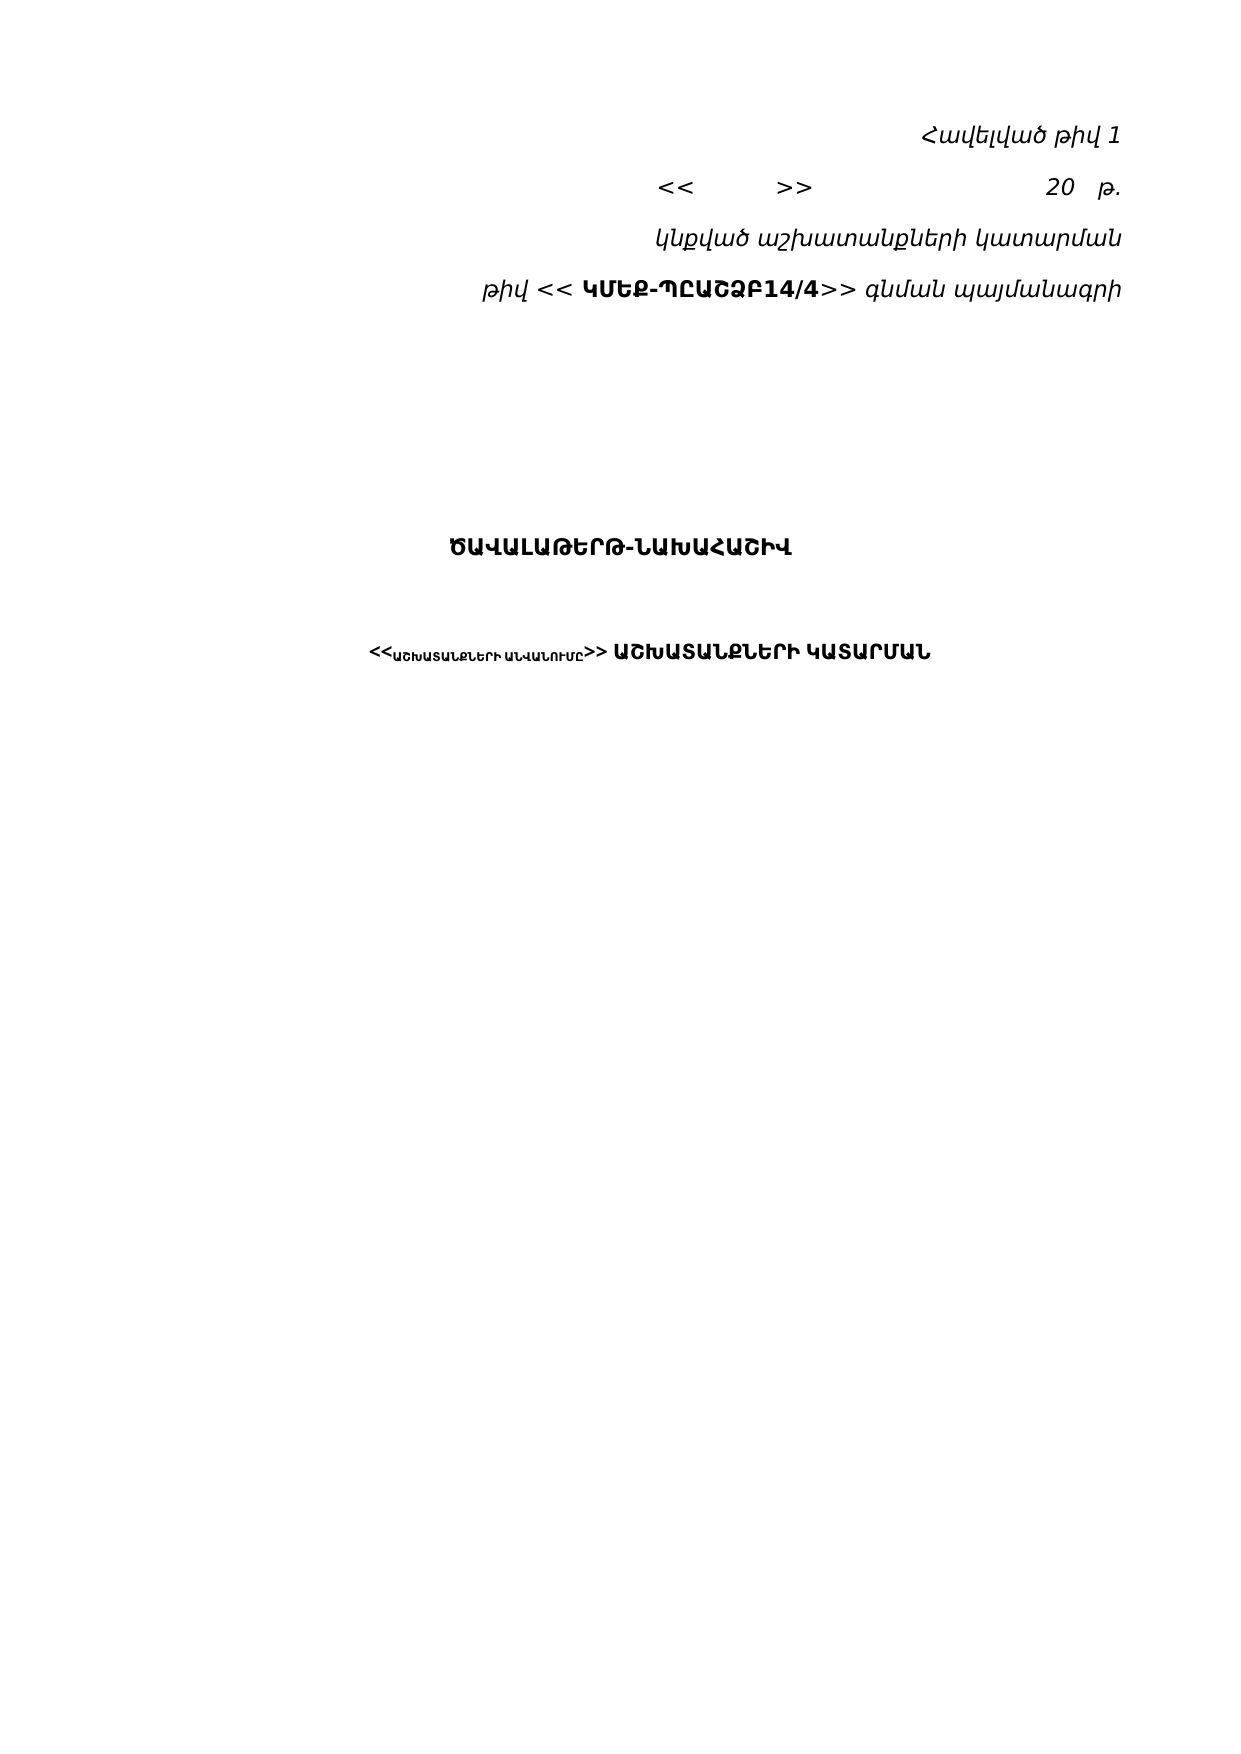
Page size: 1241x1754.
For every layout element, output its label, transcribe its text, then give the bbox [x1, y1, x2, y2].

text ԾԱՎԱԼԱԹԵՐԹ-ՆԱԽԱՀԱՇԻՎ [118, 534, 1122, 561]
text կնքված աշխատանքների կատարման [118, 225, 1122, 252]
text թիվ << ԿՄԵՔ-ՊԸԱՇՁԲ14/4>> գնման պայմանագրի [118, 277, 1122, 303]
text << >> 20 թ. [118, 174, 1122, 200]
text <<ԱՇԽԱՏԱՆՔՆԵՐԻ ԱՆՎԱՆՈՒՄԸ>> ԱՇԽԱՏԱՆՔՆԵՐԻ ԿԱՏԱՐՄԱՆ [118, 637, 1122, 665]
text Հավելված թիվ 1 [118, 122, 1122, 149]
